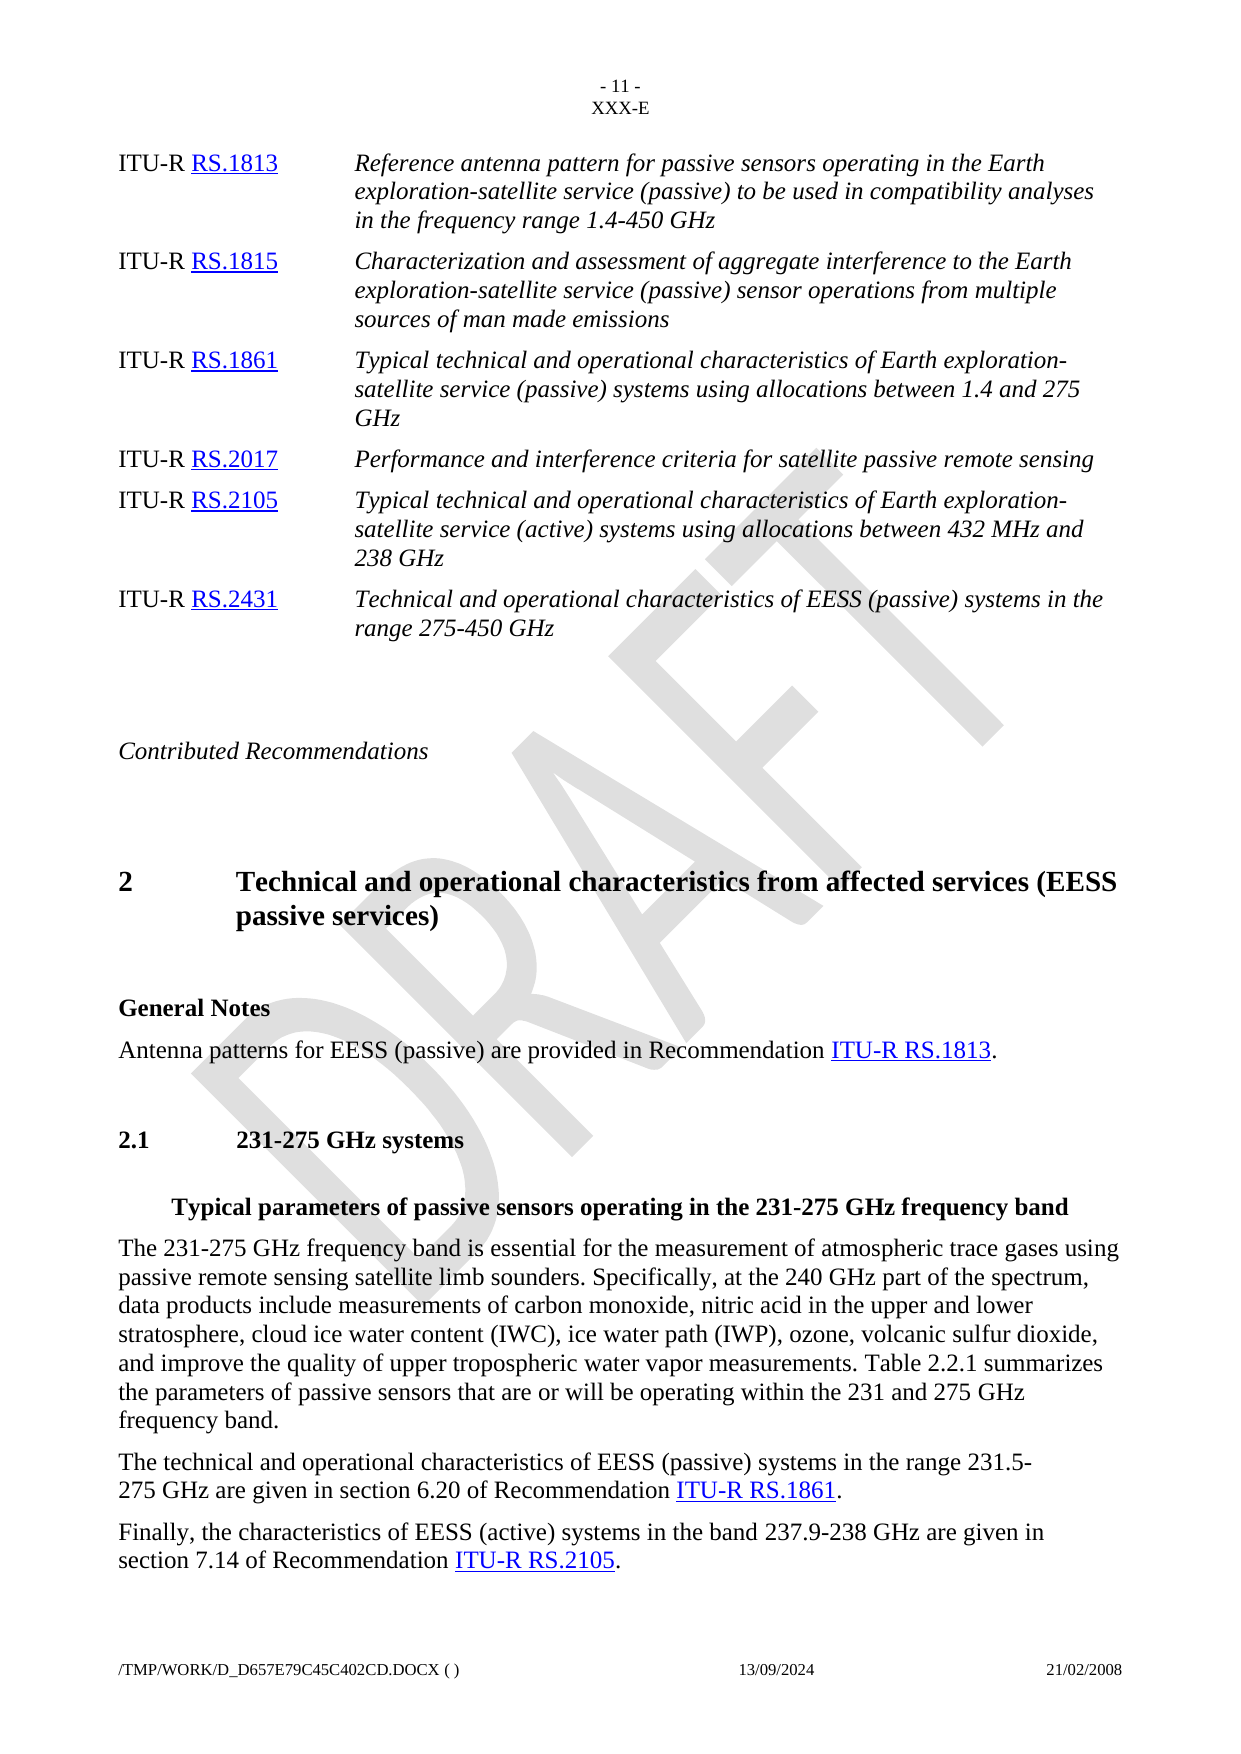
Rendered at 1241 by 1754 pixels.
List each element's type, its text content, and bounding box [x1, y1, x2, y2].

text ITU-R RS.2105 Typical technical and operational characteristics of Earth exploration-satellite service (active) systems using allocations between 432 MHz and 238 GHz [118, 485, 1122, 571]
text ITU-R RS.1861 Typical technical and operational characteristics of Earth exploration-satellite service (passive) systems using allocations between 1.4 and 275 GHz [118, 345, 1122, 431]
text Typical parameters of passive sensors operating in the 231-275 GHz frequency band [118, 1192, 1122, 1221]
text The technical and operational characteristics of EESS (passive) systems in the range 231.5-275 GHz are given in section 6.20 of Recommendation ITU-R RS.1861. [118, 1447, 1122, 1504]
text ITU-R RS.2017 Performance and interference criteria for satellite passive remote sensing [118, 444, 1122, 473]
text The 231-275 GHz frequency band is essential for the measurement of atmospheric trace gases using passive remote sensing satellite limb sounders. Specifically, at the 240 GHz part of the spectrum, data products include measurements of carbon monoxide, nitric acid in the upper and lower stratosphere, cloud ice water content (IWC), ice water path (IWP), ozone, volcanic sulfur dioxide, and improve the quality of upper tropospheric water vapor measurements. Table 2.2.1 summarizes the parameters of passive sensors that are or will be operating within the 231 and 275 GHz frequency band. [118, 1233, 1122, 1434]
text ITU-R RS.2431 Technical and operational characteristics of EESS (passive) systems in the range 275-450 GHz [118, 584, 1122, 641]
subtitle 2.1 231-275 GHz systems [118, 1126, 1122, 1154]
subtitle Technical and operational characteristics from affected services (EESS passive services) [118, 864, 1122, 931]
text Finally, the characteristics of EESS (active) systems in the band 237.9-238 GHz are given in section 7.14 of Recommendation ITU-R RS.2105. [118, 1517, 1122, 1574]
subtitle General Notes [118, 993, 1122, 1022]
text Contributed Recommendations [118, 736, 1122, 765]
text ITU-R RS.1815 Characterization and assessment of aggregate interference to the Earth exploration-satellite service (passive) sensor operations from multiple sources of man made emissions [118, 246, 1122, 333]
text ITU-R RS.1813 Reference antenna pattern for passive sensors operating in the Earth exploration-satellite service (passive) to be used in compatibility analyses in the frequency range 1.4-450 GHz [118, 148, 1122, 234]
text Antenna patterns for EESS (passive) are provided in Recommendation ITU-R RS.1813. [118, 1035, 1122, 1063]
